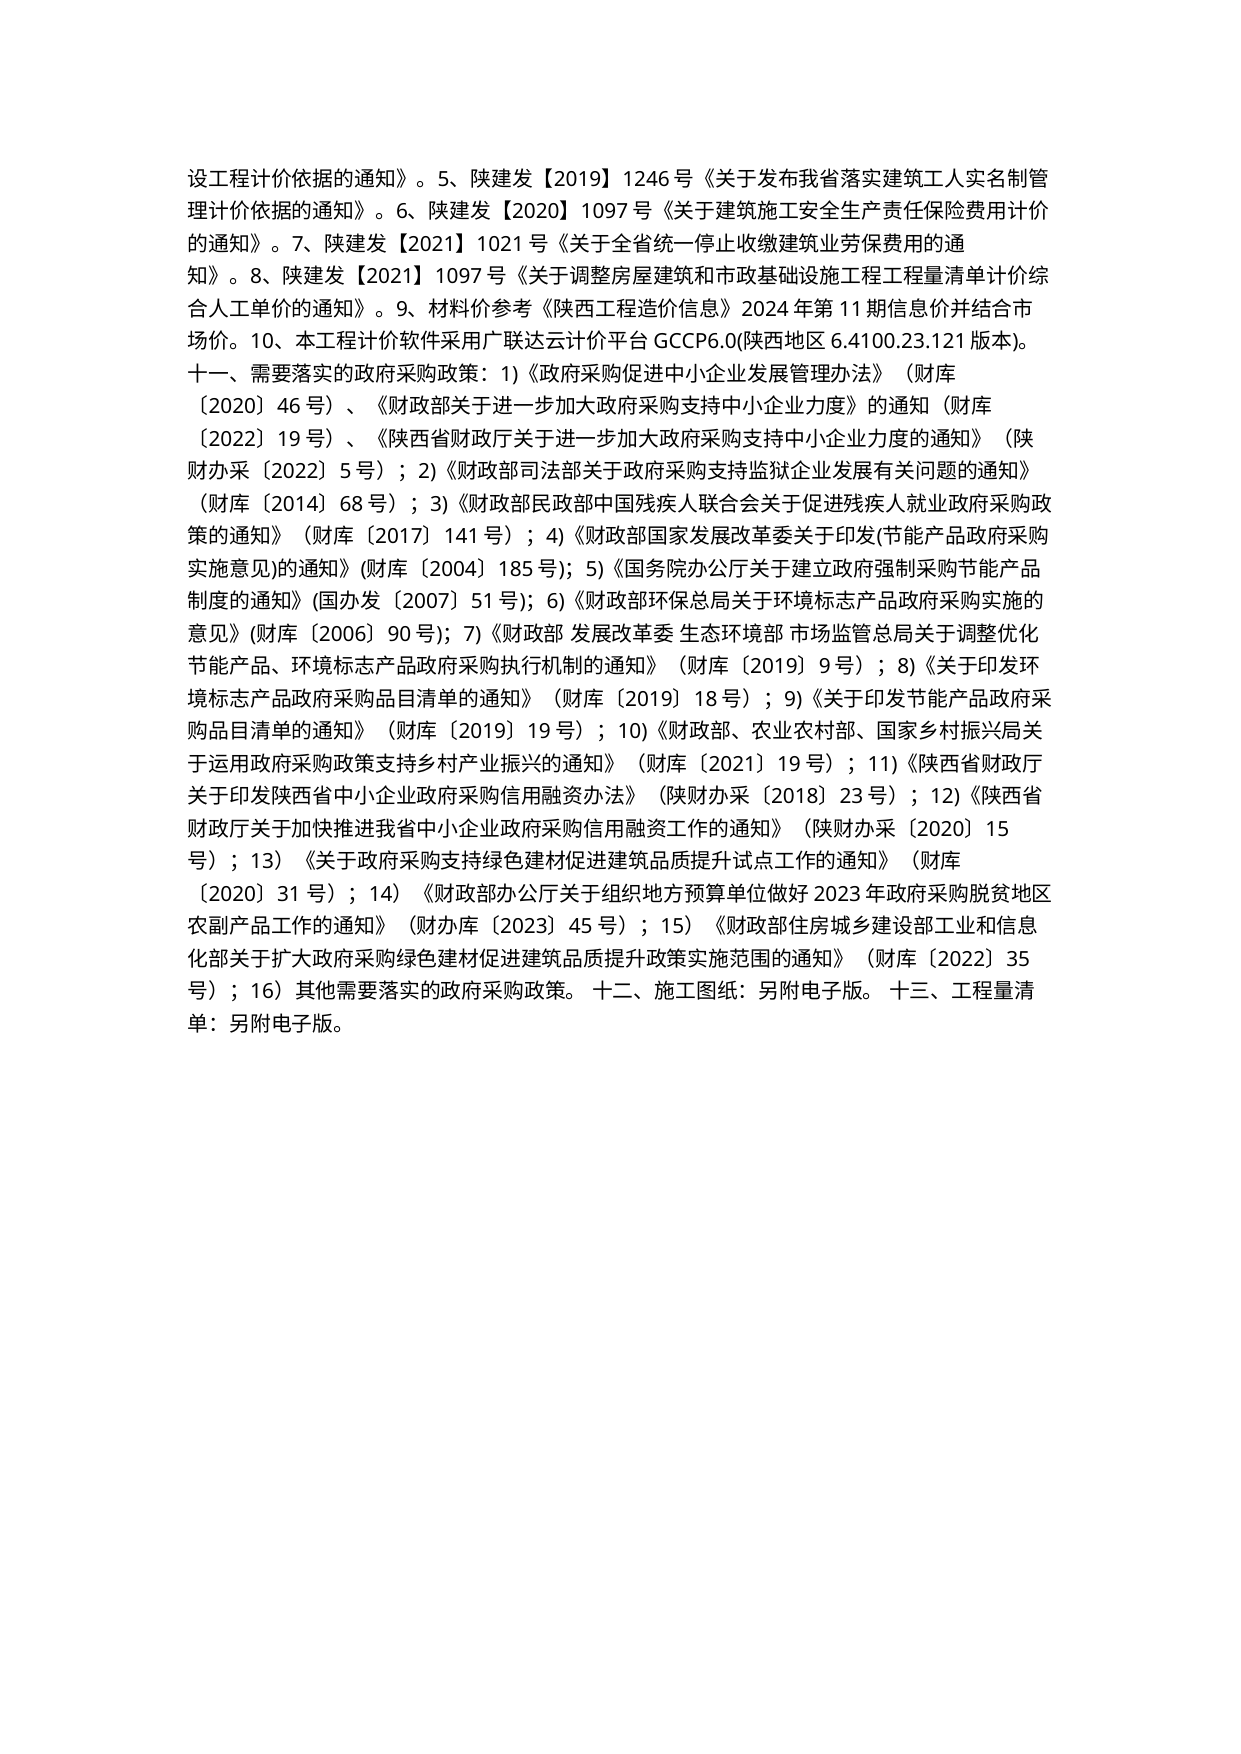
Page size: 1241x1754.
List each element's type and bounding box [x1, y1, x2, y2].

text [187, 162, 1053, 1039]
